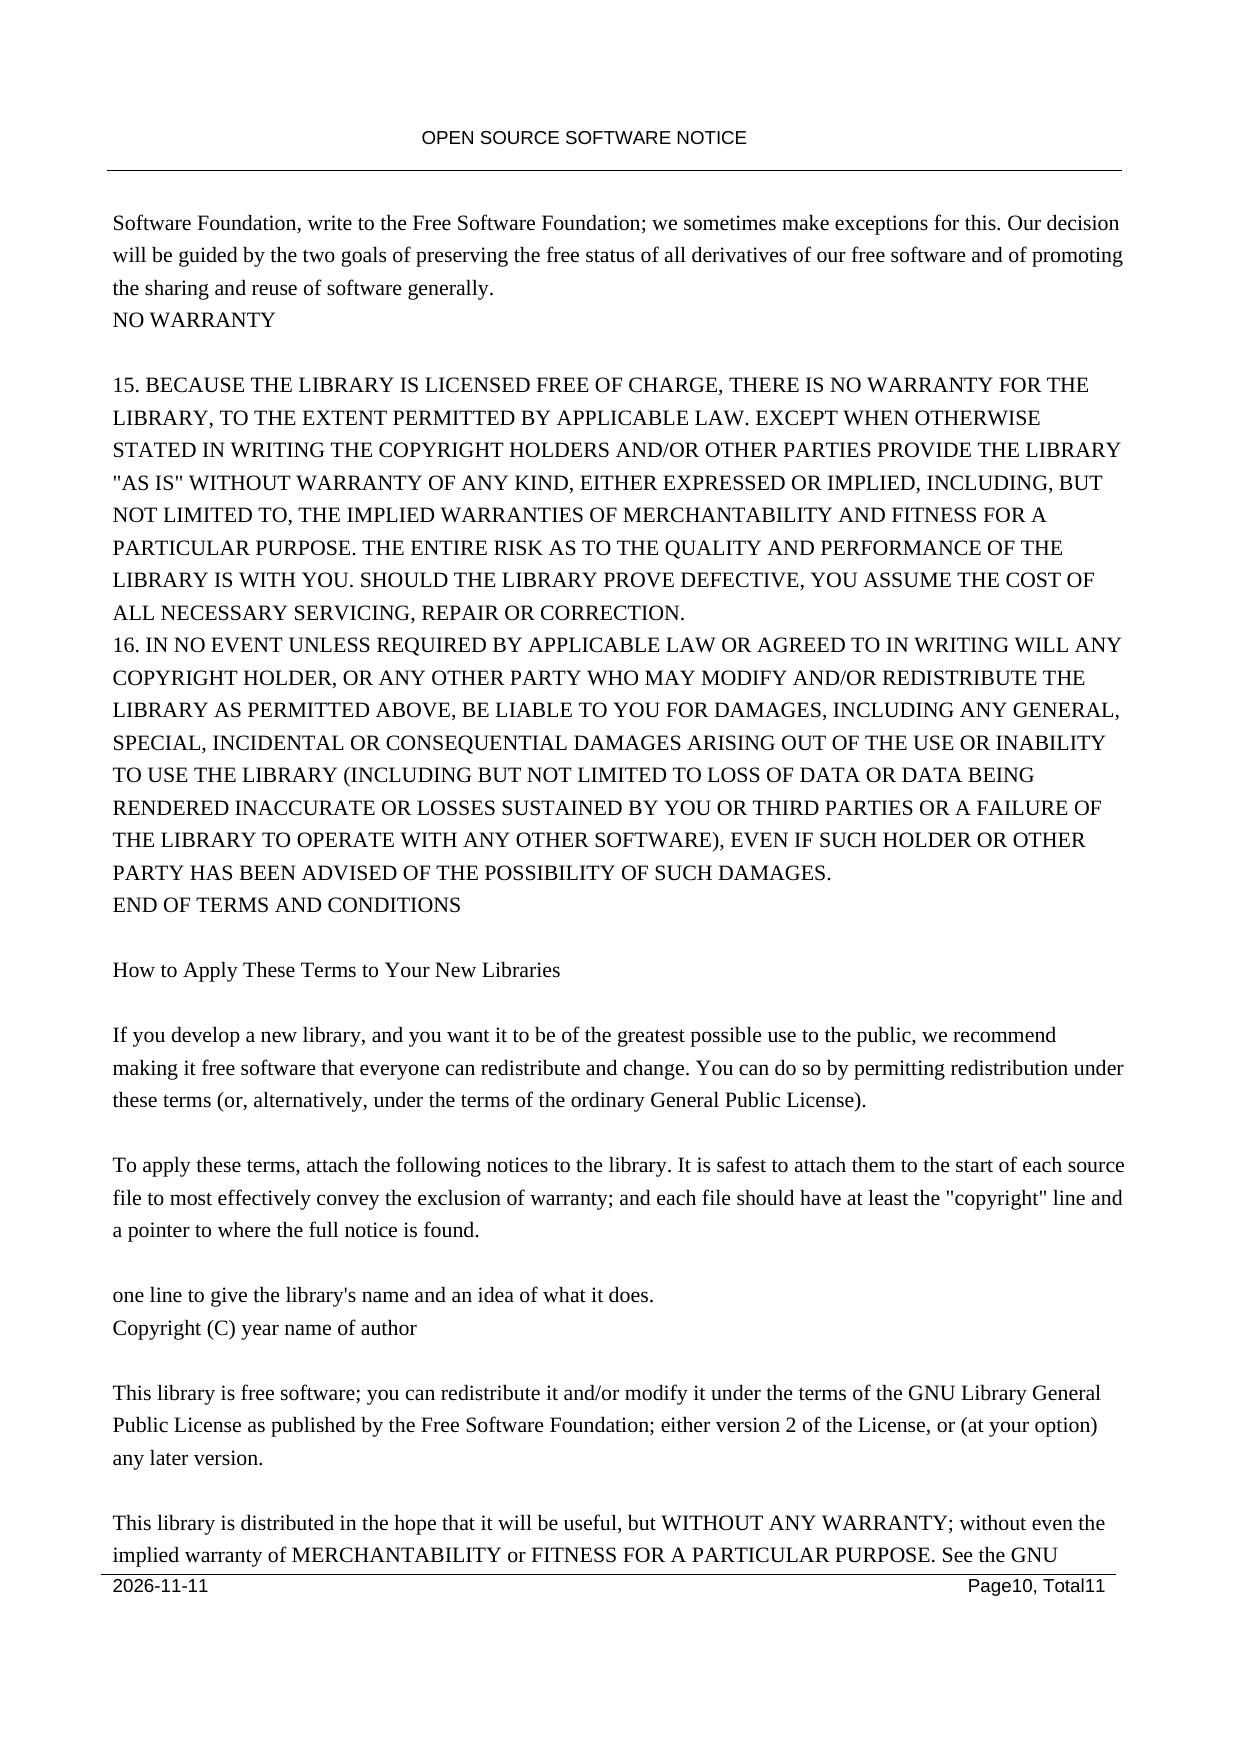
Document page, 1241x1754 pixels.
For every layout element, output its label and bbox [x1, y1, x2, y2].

text [112, 206, 1128, 1571]
